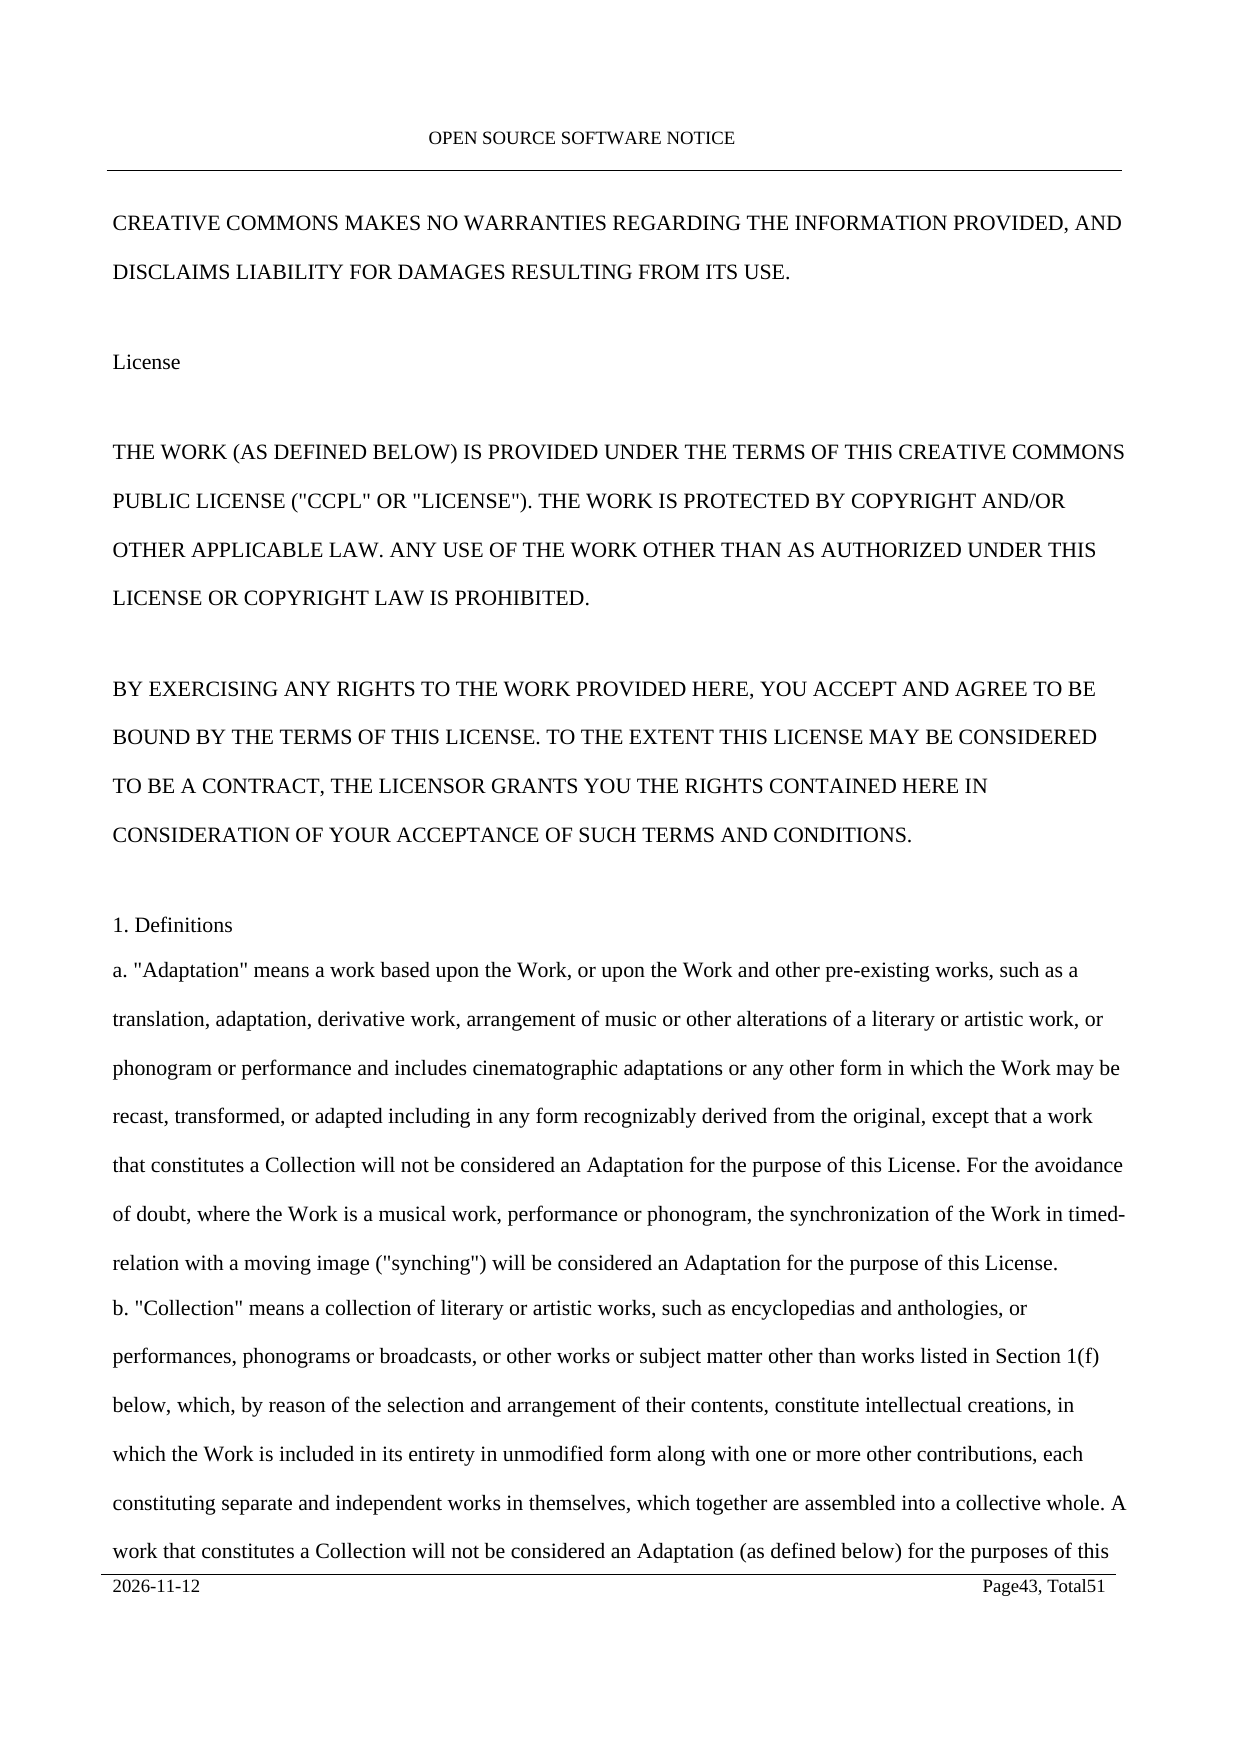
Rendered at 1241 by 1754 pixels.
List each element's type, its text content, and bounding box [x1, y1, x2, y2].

text THE WORK (AS DEFINED BELOW) IS PROVIDED UNDER THE TERMS OF THIS CREATIVE COMMONS PUBLIC LICENSE ("CCPL" OR "LICENSE"). THE WORK IS PROTECTED BY COPYRIGHT AND/OR OTHER APPLICABLE LAW. ANY USE OF THE WORK OTHER THAN AS AUTHORIZED UNDER THIS LICENSE OR COPYRIGHT LAW IS PROHIBITED. [112, 436, 1128, 614]
text a. "Adaptation" means a work based upon the Work, or upon the Work and other pre-existing works, such as a translation, adaptation, derivative work, arrangement of music or other alterations of a literary or artistic work, or phonogram or performance and includes cinematographic adaptations or any other form in which the Work may be recast, transformed, or adapted including in any form recognizably derived from the original, except that a work that constitutes a Collection will not be considered an Adaptation for the purpose of this License. For the avoidance of doubt, where the Work is a musical work, performance or phonogram, the synchronization of the Work in timed-relation with a moving image ("synching") will be considered an Adaptation for the purpose of this License. [112, 953, 1128, 1278]
text BY EXERCISING ANY RIGHTS TO THE WORK PROVIDED HERE, YOU ACCEPT AND AGREE TO BE BOUND BY THE TERMS OF THIS LICENSE. TO THE EXTENT THIS LICENSE MAY BE CONSIDERED TO BE A CONTRACT, THE LICENSOR GRANTS YOU THE RIGHTS CONTAINED HERE IN CONSIDERATION OF YOUR ACCEPTANCE OF SUCH TERMS AND CONDITIONS. [112, 672, 1128, 851]
text 1. Definitions [112, 908, 1128, 941]
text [112, 206, 1128, 288]
text License [112, 345, 1128, 378]
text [112, 1291, 1128, 1567]
